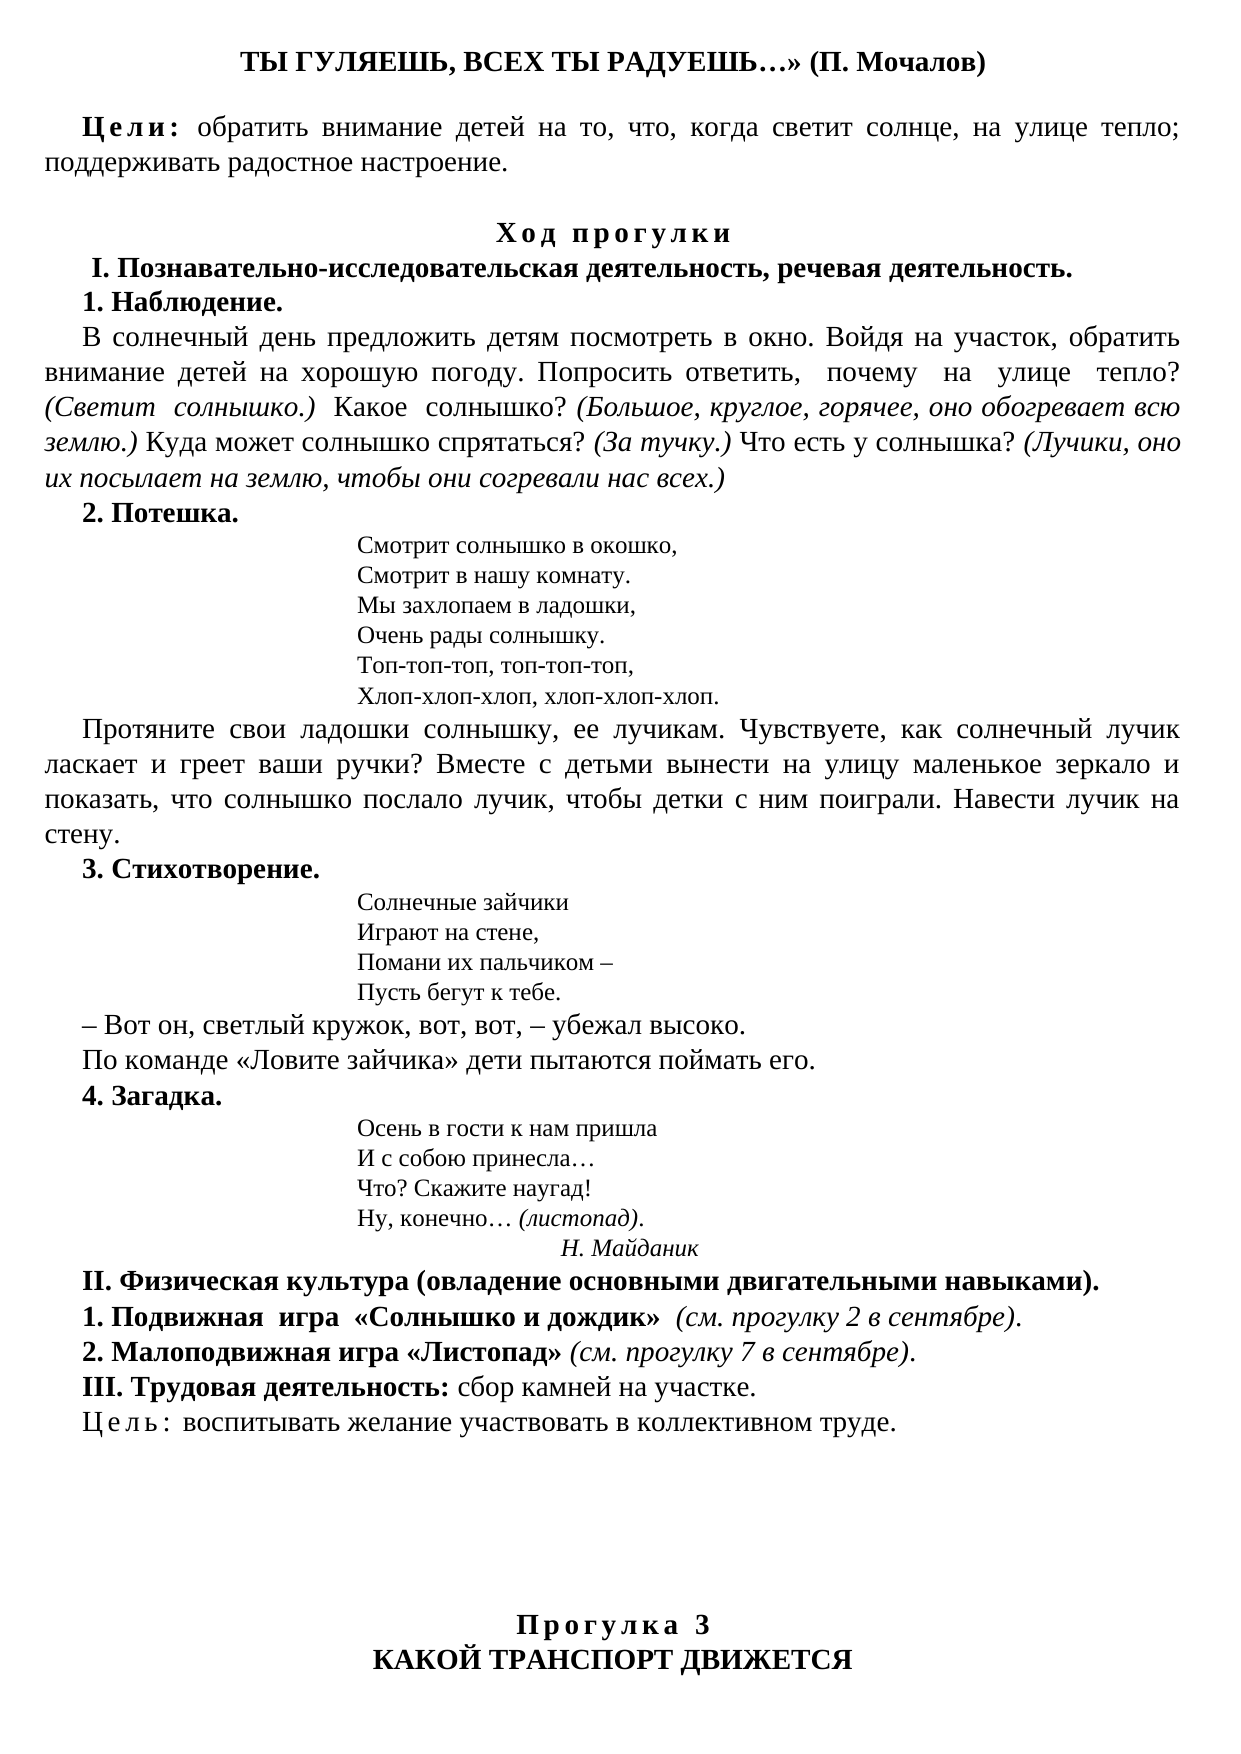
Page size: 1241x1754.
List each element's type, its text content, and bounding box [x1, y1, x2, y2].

text 2. Потешка. [44, 495, 1181, 528]
text Ход прогулки [44, 215, 1181, 248]
text – Вот он, светлый кружок, вот, вот, – убежал высоко. [44, 1007, 1181, 1041]
text В солнечный день предложить детям посмотреть в окно. Войдя на участок, обратить внимание детей на хорошую погоду. Попросить ответить, почему на улице тепло? (Светит солнышко.) Какое солнышко? (Большое, круглое, горячее, оно обогревает всю землю.) Куда может солнышко спрятаться? (За тучку.) Что есть у солнышка? (Лучики, оно их посылает на землю, чтобы они согревали нас всех.) [44, 319, 1181, 493]
text Что? Скажите наугад! [357, 1173, 1181, 1202]
text Н. Майданик [357, 1233, 1181, 1262]
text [44, 1607, 1181, 1676]
text Играют на стене, [357, 917, 1181, 946]
text Топ-топ-топ, топ-топ-топ, [357, 651, 1181, 679]
text 1. Подвижная игра «Солнышко и дождик» (см. прогулку 2 в сентябре). [44, 1299, 1181, 1332]
text Очень рады солнышку. [357, 621, 1181, 649]
text 3. Стихотворение. [44, 852, 1181, 885]
text 4. Загадка. [44, 1078, 1181, 1111]
text Смотрит солнышко в окошко, [357, 530, 1181, 559]
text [44, 44, 1181, 108]
text 2. Малоподвижная игра «Листопад» (см. прогулку 7 в сентябре). [44, 1334, 1181, 1367]
text II. Физическая культура (овладение основными двигательными навыками). [44, 1263, 1181, 1297]
text Цель: воспитывать желание участвовать в коллективном труде. [44, 1404, 1181, 1438]
text По команде «Ловите зайчика» дети пытаются поймать его. [44, 1042, 1181, 1076]
text Пусть бегут к тебе. [357, 977, 1181, 1006]
text Помани их пальчиком – [357, 947, 1181, 976]
text Хлоп-хлоп-хлоп, хлоп-хлоп-хлоп. [357, 681, 1181, 709]
text Смотрит в нашу комнату. [357, 560, 1181, 589]
text Солнечные зайчики [357, 887, 1181, 916]
text I. Познавательно-исследовательская деятельность, речевая деятельность. [44, 250, 1181, 284]
text И с собою принесла… [357, 1143, 1181, 1172]
text Мы захлопаем в ладошки, [357, 590, 1181, 619]
text 1. Наблюдение. [44, 284, 1181, 317]
text Осень в гости к нам пришла [357, 1113, 1181, 1142]
text Протяните свои ладошки солнышку, ее лучикам. Чувствуете, как солнечный лучик ласкает и греет ваши ручки? Вместе с детьми вынести на улицу маленькое зеркало и показать, что солнышко послало лучик, чтобы детки с ним поиграли. Навести лучик на стену. [44, 711, 1181, 850]
text Ну, конечно… (листопад). [357, 1203, 1181, 1232]
text Цели: обратить внимание детей на то, что, когда светит солнце, на улице тепло; поддерживать радостное настроение. [44, 109, 1181, 178]
text III. Трудовая деятельность: сбор камней на участке. [44, 1369, 1181, 1403]
